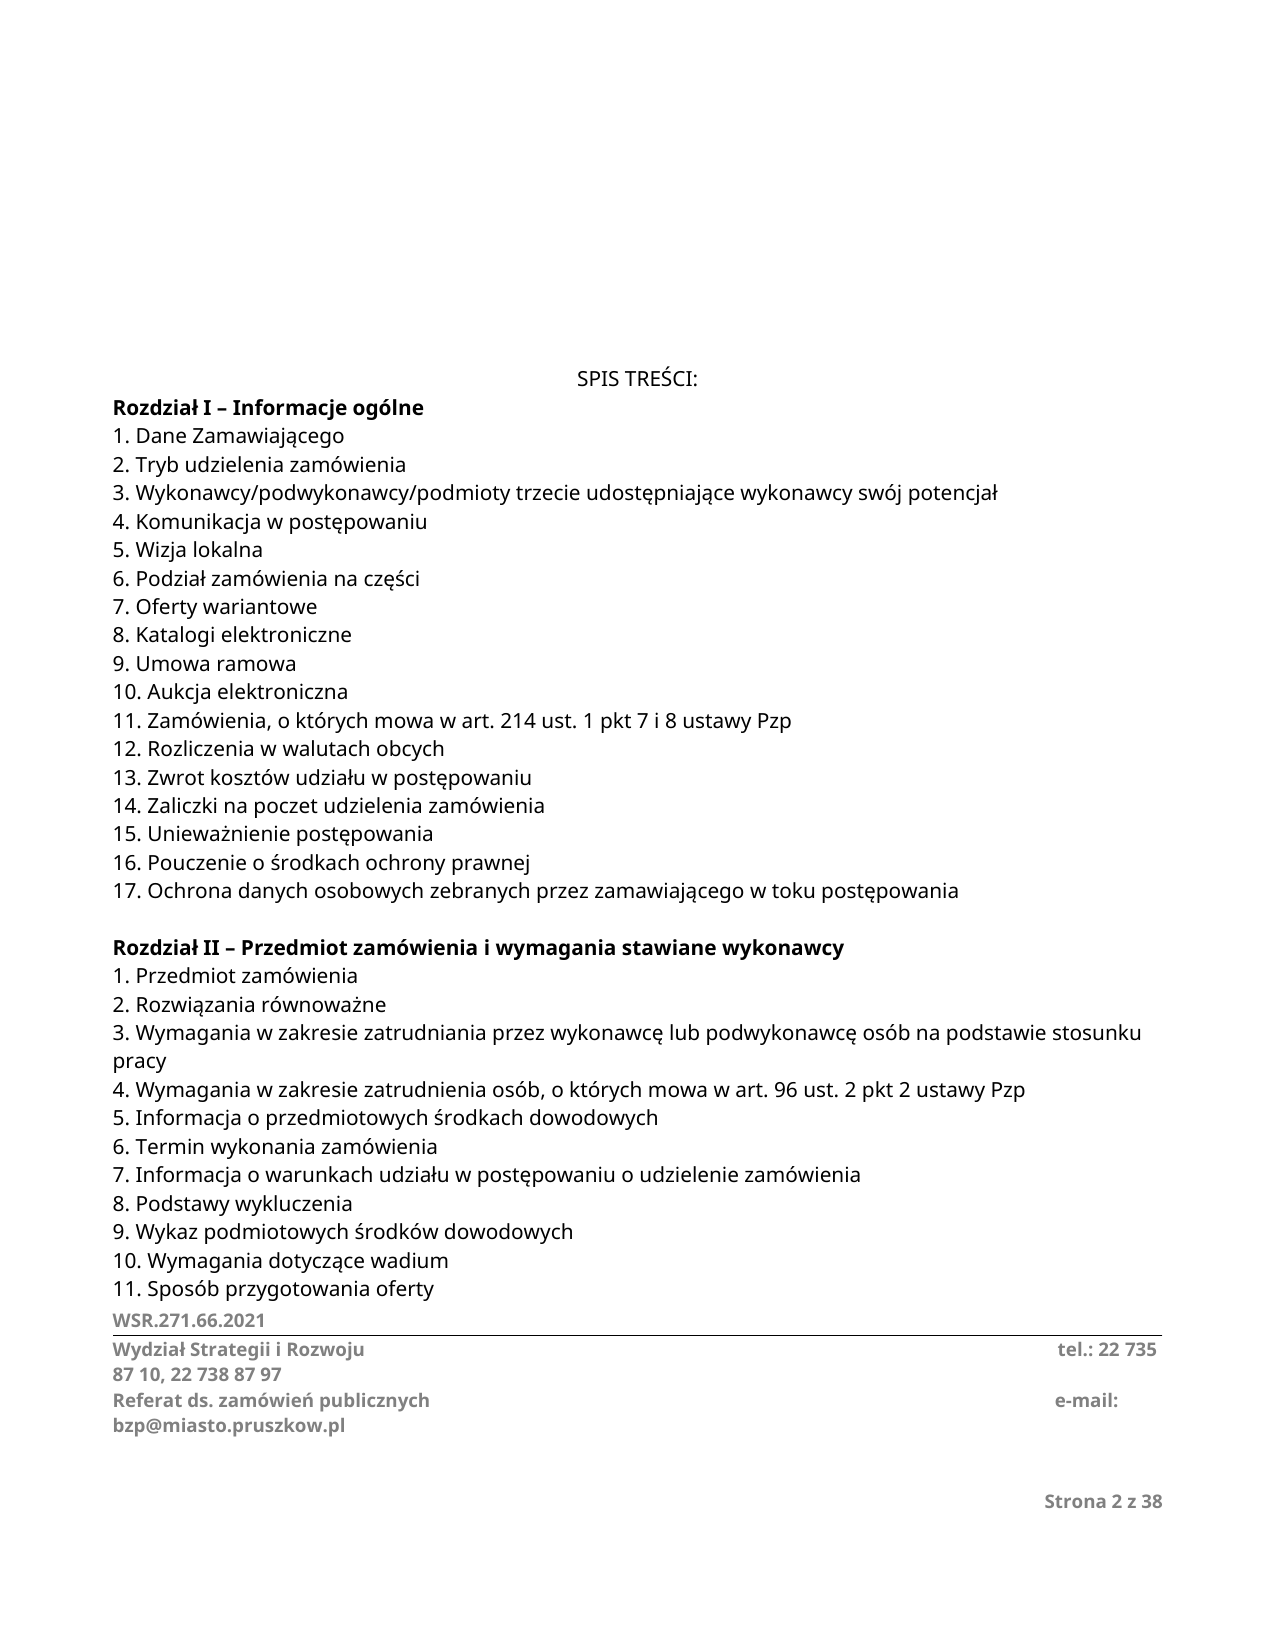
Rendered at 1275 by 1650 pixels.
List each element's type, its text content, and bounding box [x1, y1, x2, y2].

text 11. Sposób przygotowania oferty [112, 1274, 1162, 1303]
text 2. Tryb udzielenia zamówienia [112, 450, 1162, 478]
text 4. Komunikacja w postępowaniu [112, 507, 1162, 535]
text 8. Podstawy wykluczenia [112, 1189, 1162, 1217]
text 9. Umowa ramowa [112, 649, 1162, 677]
text 2. Rozwiązania równoważne [112, 990, 1162, 1018]
text 14. Zaliczki na poczet udzielenia zamówienia [112, 791, 1162, 819]
text 15. Unieważnienie postępowania [112, 819, 1162, 848]
text 1. Przedmiot zamówienia [112, 961, 1162, 990]
text 6. Termin wykonania zamówienia [112, 1132, 1162, 1160]
text SPIS TREŚCI: [112, 364, 1162, 393]
text 5. Wizja lokalna [112, 535, 1162, 564]
text 9. Wykaz podmiotowych środków dowodowych [112, 1217, 1162, 1246]
text 10. Aukcja elektroniczna [112, 677, 1162, 706]
text 1. Dane Zamawiającego [112, 421, 1162, 450]
text Rozdział II – Przedmiot zamówienia i wymagania stawiane wykonawcy [112, 933, 1162, 961]
text Rozdział I – Informacje ogólne [112, 393, 1162, 421]
text 16. Pouczenie o środkach ochrony prawnej [112, 848, 1162, 876]
text 6. Podział zamówienia na części [112, 564, 1162, 592]
text 17. Ochrona danych osobowych zebranych przez zamawiającego w toku postępowania [112, 876, 1162, 933]
text 7. Oferty wariantowe [112, 592, 1162, 621]
text 12. Rozliczenia w walutach obcych [112, 734, 1162, 763]
text 4. Wymagania w zakresie zatrudnienia osób, o których mowa w art. 96 ust. 2 pkt 2 ustawy Pzp [112, 1075, 1162, 1103]
text 8. Katalogi elektroniczne [112, 621, 1162, 649]
text 3. Wykonawcy/podwykonawcy/podmioty trzecie udostępniające wykonawcy swój potencjał [112, 478, 1162, 507]
text 11. Zamówienia, o których mowa w art. 214 ust. 1 pkt 7 i 8 ustawy Pzp [112, 706, 1162, 734]
text 7. Informacja o warunkach udziału w postępowaniu o udzielenie zamówienia [112, 1160, 1162, 1189]
text 3. Wymagania w zakresie zatrudniania przez wykonawcę lub podwykonawcę osób na podstawie stosunku pracy [112, 1018, 1162, 1075]
text 5. Informacja o przedmiotowych środkach dowodowych [112, 1103, 1162, 1132]
text 10. Wymagania dotyczące wadium [112, 1246, 1162, 1274]
text 13. Zwrot kosztów udziału w postępowaniu [112, 763, 1162, 791]
